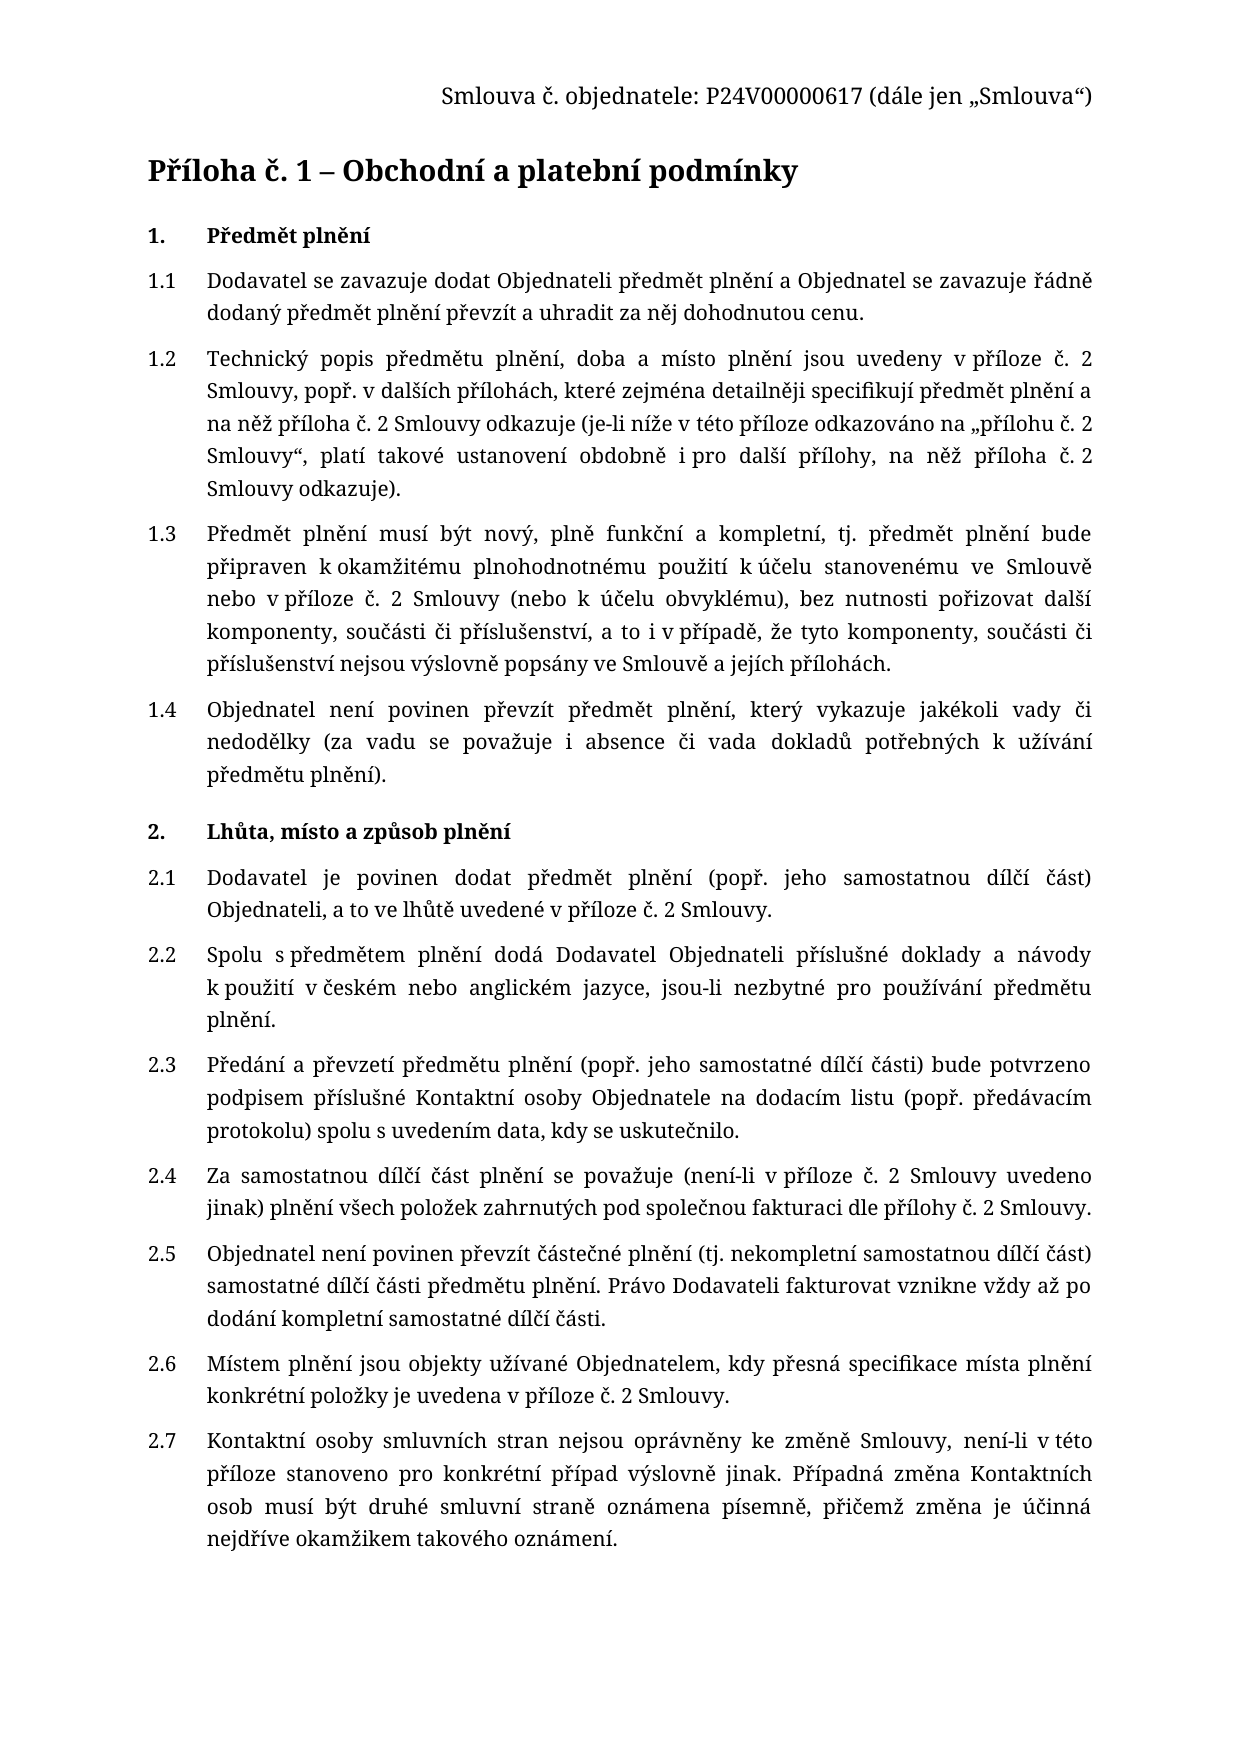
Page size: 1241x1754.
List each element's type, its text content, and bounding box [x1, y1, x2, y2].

list Předmět plnění musí být nový, plně funkční a kompletní, tj. předmět plnění bude připraven k okamžitému plnohodnotnému použití k účelu stanovenému ve Smlouvě nebo v příloze č. 2 Smlouvy (nebo k účelu obvyklému), bez nutnosti pořizovat další komponenty, součásti či příslušenství, a to i v případě, že tyto komponenty, součásti či příslušenství nejsou výslovně popsány ve Smlouvě a jejích přílohách. [148, 519, 1093, 678]
list Objednatel není povinen převzít předmět plnění, který vykazuje jakékoli vady či nedodělky (za vadu se považuje i absence či vada dokladů potřebných k užívání předmětu plnění). [148, 695, 1093, 788]
text Příloha č. 1 – Obchodní a platební podmínky [148, 150, 1093, 190]
list Spolu s předmětem plnění dodá Dodavatel Objednateli příslušné doklady a návody k použití v českém nebo anglickém jazyce, jsou-li nezbytné pro používání předmětu plnění. [148, 940, 1093, 1034]
list Technický popis předmětu plnění, doba a místo plnění jsou uvedeny v příloze č. 2 Smlouvy, popř. v dalších přílohách, které zejména detailněji specifikují předmět plnění a na něž příloha č. 2 Smlouvy odkazuje (je-li níže v této příloze odkazováno na „přílohu č. 2 Smlouvy“, platí takové ustanovení obdobně i pro další přílohy, na něž příloha č. 2 Smlouvy odkazuje). [148, 344, 1093, 502]
list Místem plnění jsou objekty užívané Objednatelem, kdy přesná specifikace místa plnění konkrétní položky je uvedena v příloze č. 2 Smlouvy. [148, 1349, 1093, 1410]
list Objednatel není povinen převzít částečné plnění (tj. nekompletní samostatnou dílčí část) samostatné dílčí části předmětu plnění. Právo Dodavateli fakturovat vznikne vždy až po dodání kompletní samostatné dílčí části. [148, 1239, 1093, 1332]
list Dodavatel je povinen dodat předmět plnění (popř. jeho samostatnou dílčí část) Objednateli, a to ve lhůtě uvedené v příloze č. 2 Smlouvy. [148, 863, 1093, 924]
list Lhůta, místo a způsob plnění [148, 817, 1093, 846]
list Kontaktní osoby smluvních stran nejsou oprávněny ke změně Smlouvy, není-li v této příloze stanoveno pro konkrétní případ výslovně jinak. Případná změna Kontaktních osob musí být druhé smluvní straně oznámena písemně, přičemž změna je účinná nejdříve okamžikem takového oznámení. [148, 1427, 1093, 1553]
list Za samostatnou dílčí část plnění se považuje (není-li v příloze č. 2 Smlouvy uvedeno jinak) plnění všech položek zahrnutých pod společnou fakturaci dle přílohy č. 2 Smlouvy. [148, 1161, 1093, 1222]
list Předání a převzetí předmětu plnění (popř. jeho samostatné dílčí části) bude potvrzeno podpisem příslušné Kontaktní osoby Objednatele na dodacím listu (popř. předávacím protokolu) spolu s uvedením data, kdy se uskutečnilo. [148, 1051, 1093, 1144]
list Předmět plnění [148, 221, 1093, 249]
list Dodavatel se zavazuje dodat Objednateli předmět plnění a Objednatel se zavazuje řádně dodaný předmět plnění převzít a uhradit za něj dohodnutou cenu. [148, 266, 1093, 327]
